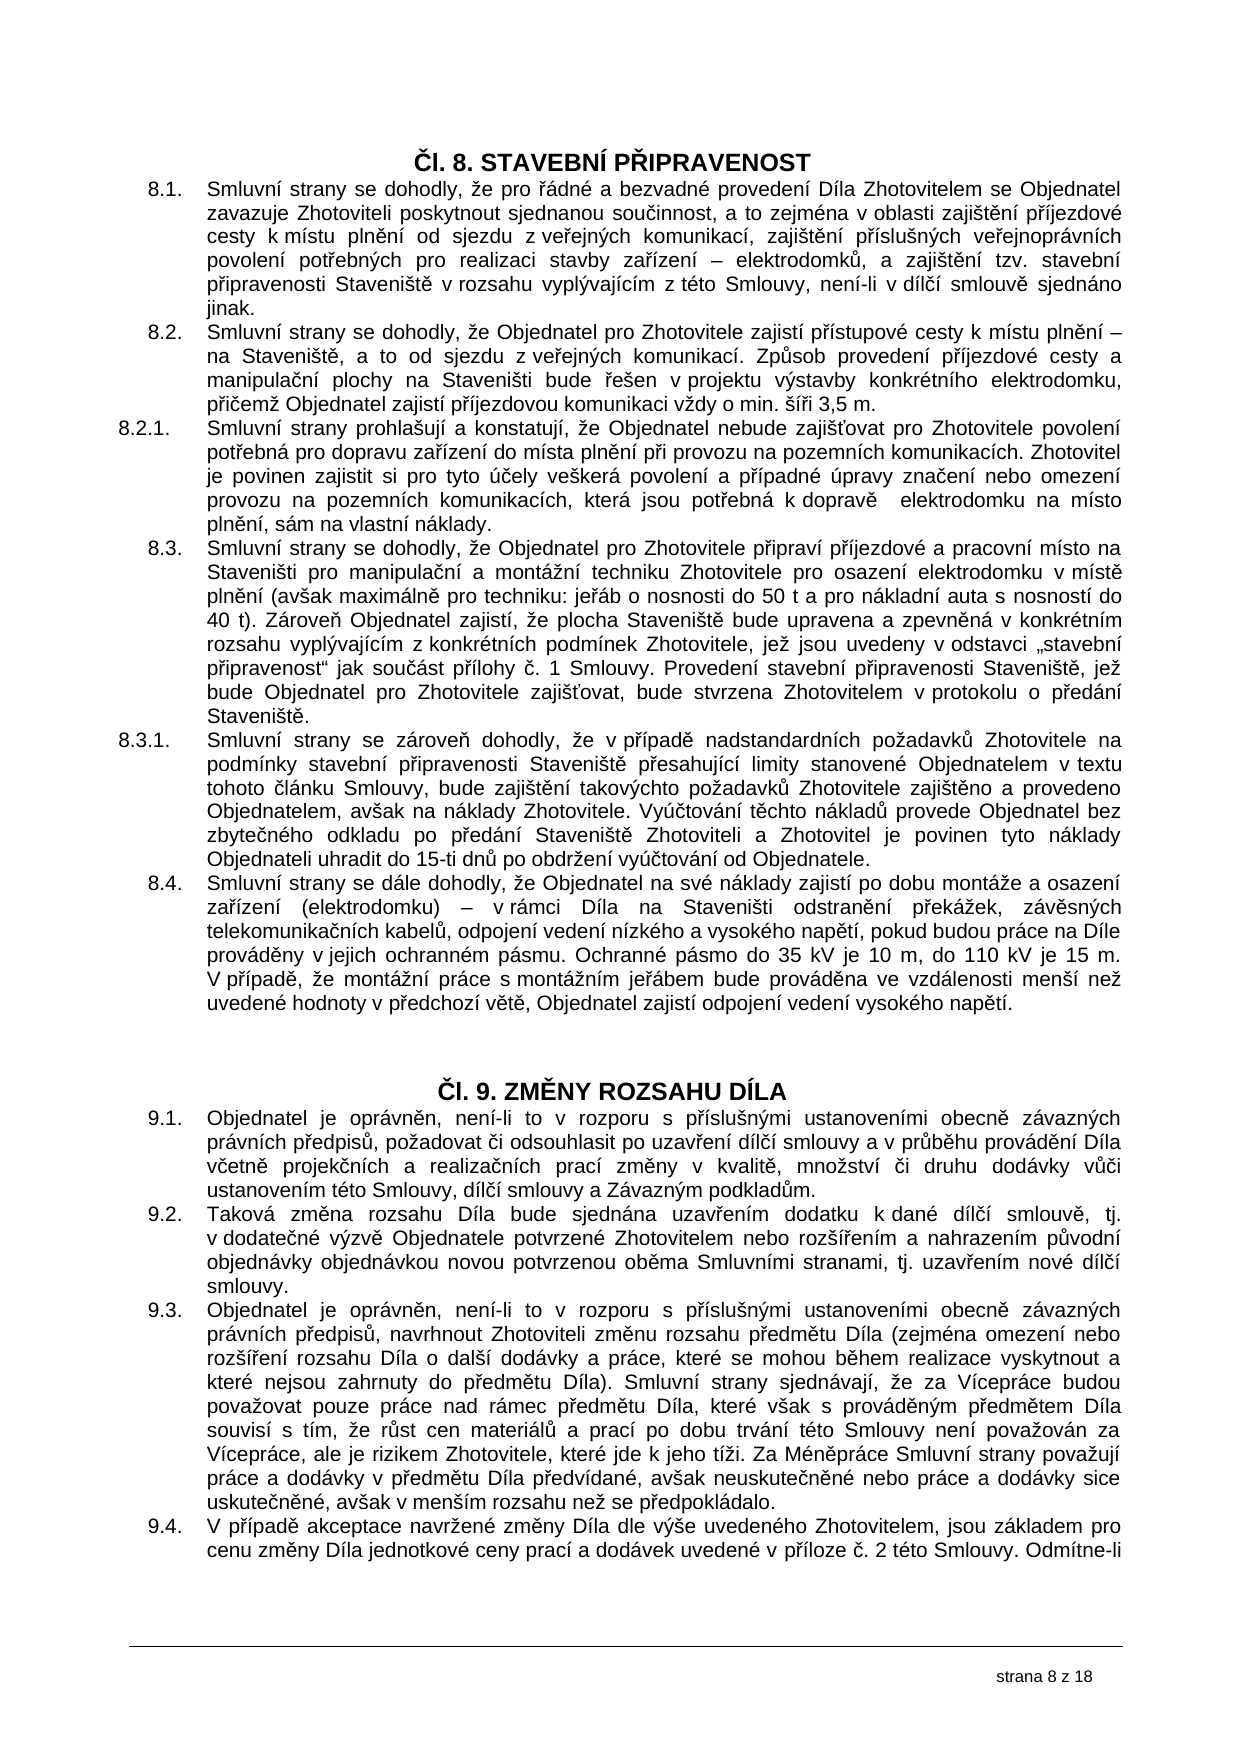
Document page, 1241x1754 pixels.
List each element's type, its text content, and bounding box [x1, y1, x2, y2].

text Objednatel je oprávněn, není-li to v rozporu s příslušnými ustanoveními obecně závazných právních předpisů, požadovat či odsouhlasit po uzavření dílčí smlouvy a v průběhu provádění Díla včetně projekčních a realizačních prací změny v kvalitě, množství či druhu dodávky vůči ustanovením této Smlouvy, dílčí smlouvy a Závazným podkladům. [148, 1106, 1122, 1202]
text Smluvní strany se zároveň dohodly, že v případě nadstandardních požadavků Zhotovitele na podmínky stavební připravenosti Staveniště přesahující limity stanovené Objednatelem v textu tohoto článku Smlouvy, bude zajištění takovýchto požadavků Zhotovitele zajištěno a provedeno Objednatelem, avšak na náklady Zhotovitele. Vyúčtování těchto nákladů provede Objednatel bez zbytečného odkladu po předání Staveniště Zhotoviteli a Zhotovitel je povinen tyto náklady Objednateli uhradit do 15-ti dnů po obdržení vyúčtování od Objednatele. [118, 727, 1122, 871]
text Smluvní strany se dohodly, že Objednatel pro Zhotovitele připraví příjezdové a pracovní místo na Staveništi pro manipulační a montážní techniku Zhotovitele pro osazení elektrodomku v místě plnění (avšak maximálně pro techniku: jeřáb o nosnosti do 50 t a pro nákladní auta s nosností do 40 t). Zároveň Objednatel zajistí, že plocha Staveniště bude upravena a zpevněná v konkrétním rozsahu vyplývajícím z konkrétních podmínek Zhotovitele, jež jsou uvedeny v odstavci „stavební připravenost“ jak součást přílohy č. 1 Smlouvy. Provedení stavební připravenosti Staveniště, jež bude Objednatel pro Zhotovitele zajišťovat, bude stvrzena Zhotovitelem v protokolu o předání Staveniště. [148, 536, 1122, 727]
text Smluvní strany prohlašují a konstatují, že Objednatel nebude zajišťovat pro Zhotovitele povolení potřebná pro dopravu zařízení do místa plnění při provozu na pozemních komunikacích. Zhotovitel je povinen zajistit si pro tyto účely veškerá povolení a případné úpravy značení nebo omezení provozu na pozemních komunikacích, která jsou potřebná k dopravě elektrodomku na místo plnění, sám na vlastní náklady. [118, 416, 1122, 536]
text Smluvní strany se dále dohodly, že Objednatel na své náklady zajistí po dobu montáže a osazení zařízení (elektrodomku) – v rámci Díla na Staveništi odstranění překážek, závěsných telekomunikačních kabelů, odpojení vedení nízkého a vysokého napětí, pokud budou práce na Díle prováděny v jejich ochranném pásmu. Ochranné pásmo do 35 kV je 10 m, do 110 kV je 15 m. V případě, že montážní práce s montážním jeřábem bude prováděna ve vzdálenosti menší než uvedené hodnoty v předchozí větě, Objednatel zajistí odpojení vedení vysokého napětí. [148, 871, 1122, 1015]
text Objednatel je oprávněn, není-li to v rozporu s příslušnými ustanoveními obecně závazných právních předpisů, navrhnout Zhotoviteli změnu rozsahu předmětu Díla (zejména omezení nebo rozšíření rozsahu Díla o další dodávky a práce, které se mohou během realizace vyskytnout a které nejsou zahrnuty do předmětu Díla). Smluvní strany sjednávají, že za Vícepráce budou považovat pouze práce nad rámec předmětu Díla, které však s prováděným předmětem Díla souvisí s tím, že růst cen materiálů a prací po dobu trvání této Smlouvy není považován za Vícepráce, ale je rizikem Zhotovitele, které jde k jeho tíži. Za Méněpráce Smluvní strany považují práce a dodávky v předmětu Díla předvídané, avšak neuskutečněné nebo práce a dodávky sice uskutečněné, avšak v menším rozsahu než se předpokládalo. [148, 1298, 1122, 1513]
text ZMĚNY ROZSAHU DÍLA [102, 1077, 1122, 1106]
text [148, 1513, 1122, 1561]
text Smluvní strany se dohodly, že Objednatel pro Zhotovitele zajistí přístupové cesty k místu plnění – na Staveniště, a to od sjezdu z veřejných komunikací. Způsob provedení příjezdové cesty a manipulační plochy na Staveništi bude řešen v projektu výstavby konkrétního elektrodomku, přičemž Objednatel zajistí příjezdovou komunikaci vždy o min. šíři 3,5 m. [148, 320, 1122, 416]
text Smluvní strany se dohodly, že pro řádné a bezvadné provedení Díla Zhotovitelem se Objednatel zavazuje Zhotoviteli poskytnout sjednanou součinnost, a to zejména v oblasti zajištění příjezdové cesty k místu plnění od sjezdu z veřejných komunikací, zajištění příslušných veřejnoprávních povolení potřebných pro realizaci stavby zařízení – elektrodomků, a zajištění tzv. stavební připravenosti Staveniště v rozsahu vyplývajícím z této Smlouvy, není-li v dílčí smlouvě sjednáno jinak. [148, 176, 1122, 320]
text Taková změna rozsahu Díla bude sjednána uzavřením dodatku k dané dílčí smlouvě, tj. v dodatečné výzvě Objednatele potvrzené Zhotovitelem nebo rozšířením a nahrazením původní objednávky objednávkou novou potvrzenou oběma Smluvními stranami, tj. uzavřením nové dílčí smlouvy. [148, 1202, 1122, 1298]
text STAVEBNÍ PŘIPRAVENOST [102, 148, 1122, 176]
